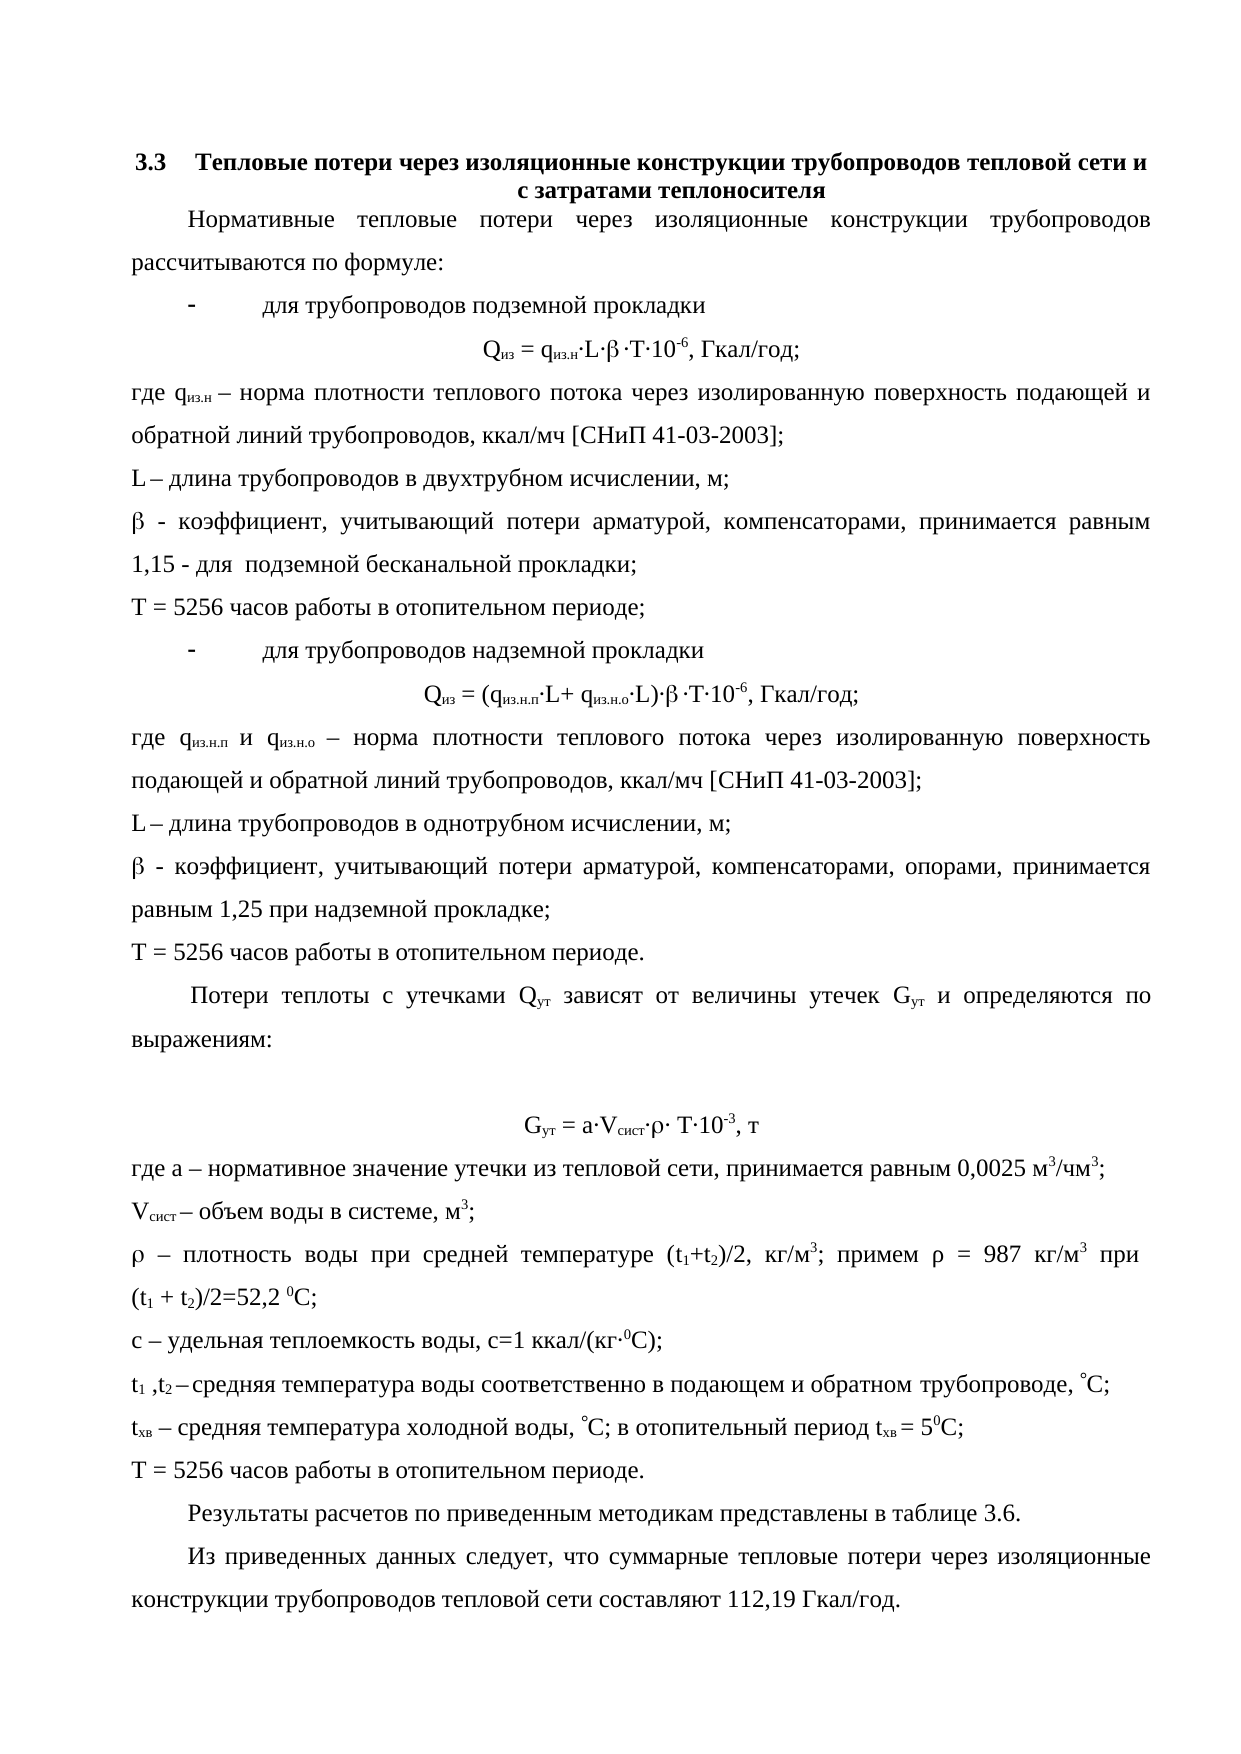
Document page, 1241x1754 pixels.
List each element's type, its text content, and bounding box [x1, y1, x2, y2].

text tхв – средняя температура холодной воды, С; в отопительный период tхв = 50С; [131, 1412, 1152, 1441]
text - коэффициент, учитывающий потери арматурой, компенсаторами, опорами, принимается равным 1,25 при надземной прокладке; [131, 851, 1152, 923]
text - коэффициент, учитывающий потери арматурой, компенсаторами, принимается равным 1,15 - для подземной бесканальной прокладки; [131, 506, 1152, 578]
list для трубопроводов надземной прокладки [187, 636, 1152, 664]
subtitle Тепловые потери через изоляционные конструкции трубопроводов тепловой сети и с затратами теплоносителя [131, 147, 1152, 204]
text Qиз = qиз.н∙L∙ ∙Т∙10-6, Гкал/год; [131, 334, 1152, 362]
text Из приведенных данных следует, что суммарные тепловые потери через изоляционные конструкции трубопроводов тепловой сети составляют 112,19 Гкал/год. [131, 1541, 1152, 1613]
text L – длина трубопроводов в однотрубном исчислении, м; [131, 808, 1152, 837]
text Vсист – объем воды в системе, м3; [131, 1196, 1152, 1225]
text Т = 5256 часов работы в отопительном периоде. [131, 937, 1152, 966]
list для трубопроводов подземной прокладки [187, 291, 1152, 319]
text t1 ,t2 – средняя температура воды соответственно в подающем и обратном трубопроводе, С; [131, 1369, 1152, 1397]
text Qиз = (qиз.н.п∙L+ qиз.н.о∙L)∙ ∙Т∙10-6, Гкал/год; [131, 679, 1152, 707]
text Потери теплоты с утечками Qут зависят от величины утечек Gут и определяются по выражениям: [131, 981, 1152, 1052]
text Нормативные тепловые потери через изоляционные конструкции трубопроводов рассчитываются по формуле: [131, 204, 1152, 276]
text L – длина трубопроводов в двухтрубном исчислении, м; [131, 463, 1152, 492]
text Т = 5256 часов работы в отопительном периоде. [131, 1455, 1152, 1484]
text где qиз.н.п и qиз.н.о – норма плотности теплового потока через изолированную поверхность подающей и обратной линий трубопроводов, ккал/мч [СНиП 41-03-2003]; [131, 722, 1152, 794]
text с – удельная теплоемкость воды, с=1 ккал/(кг∙0С); [131, 1326, 1152, 1354]
text Результаты расчетов по приведенным методикам представлены в таблице 3.6. [131, 1498, 1152, 1527]
text где а – нормативное значение утечки из тепловой сети, принимается равным 0,0025 м3/чм3; [131, 1153, 1152, 1182]
text Т = 5256 часов работы в отопительном периоде; [131, 592, 1152, 621]
text где qиз.н – норма плотности теплового потока через изолированную поверхность подающей и обратной линий трубопроводов, ккал/мч [СНиП 41-03-2003]; [131, 377, 1152, 449]
text Gут = а∙Vсист∙∙ Т∙10-3, т [131, 1110, 1152, 1139]
text – плотность воды при средней температуре (t1+t2)/2, кг/м3; примем ρ = 987 кг/м3 при (t1 + t2)/2=52,2 0С; [131, 1239, 1152, 1311]
